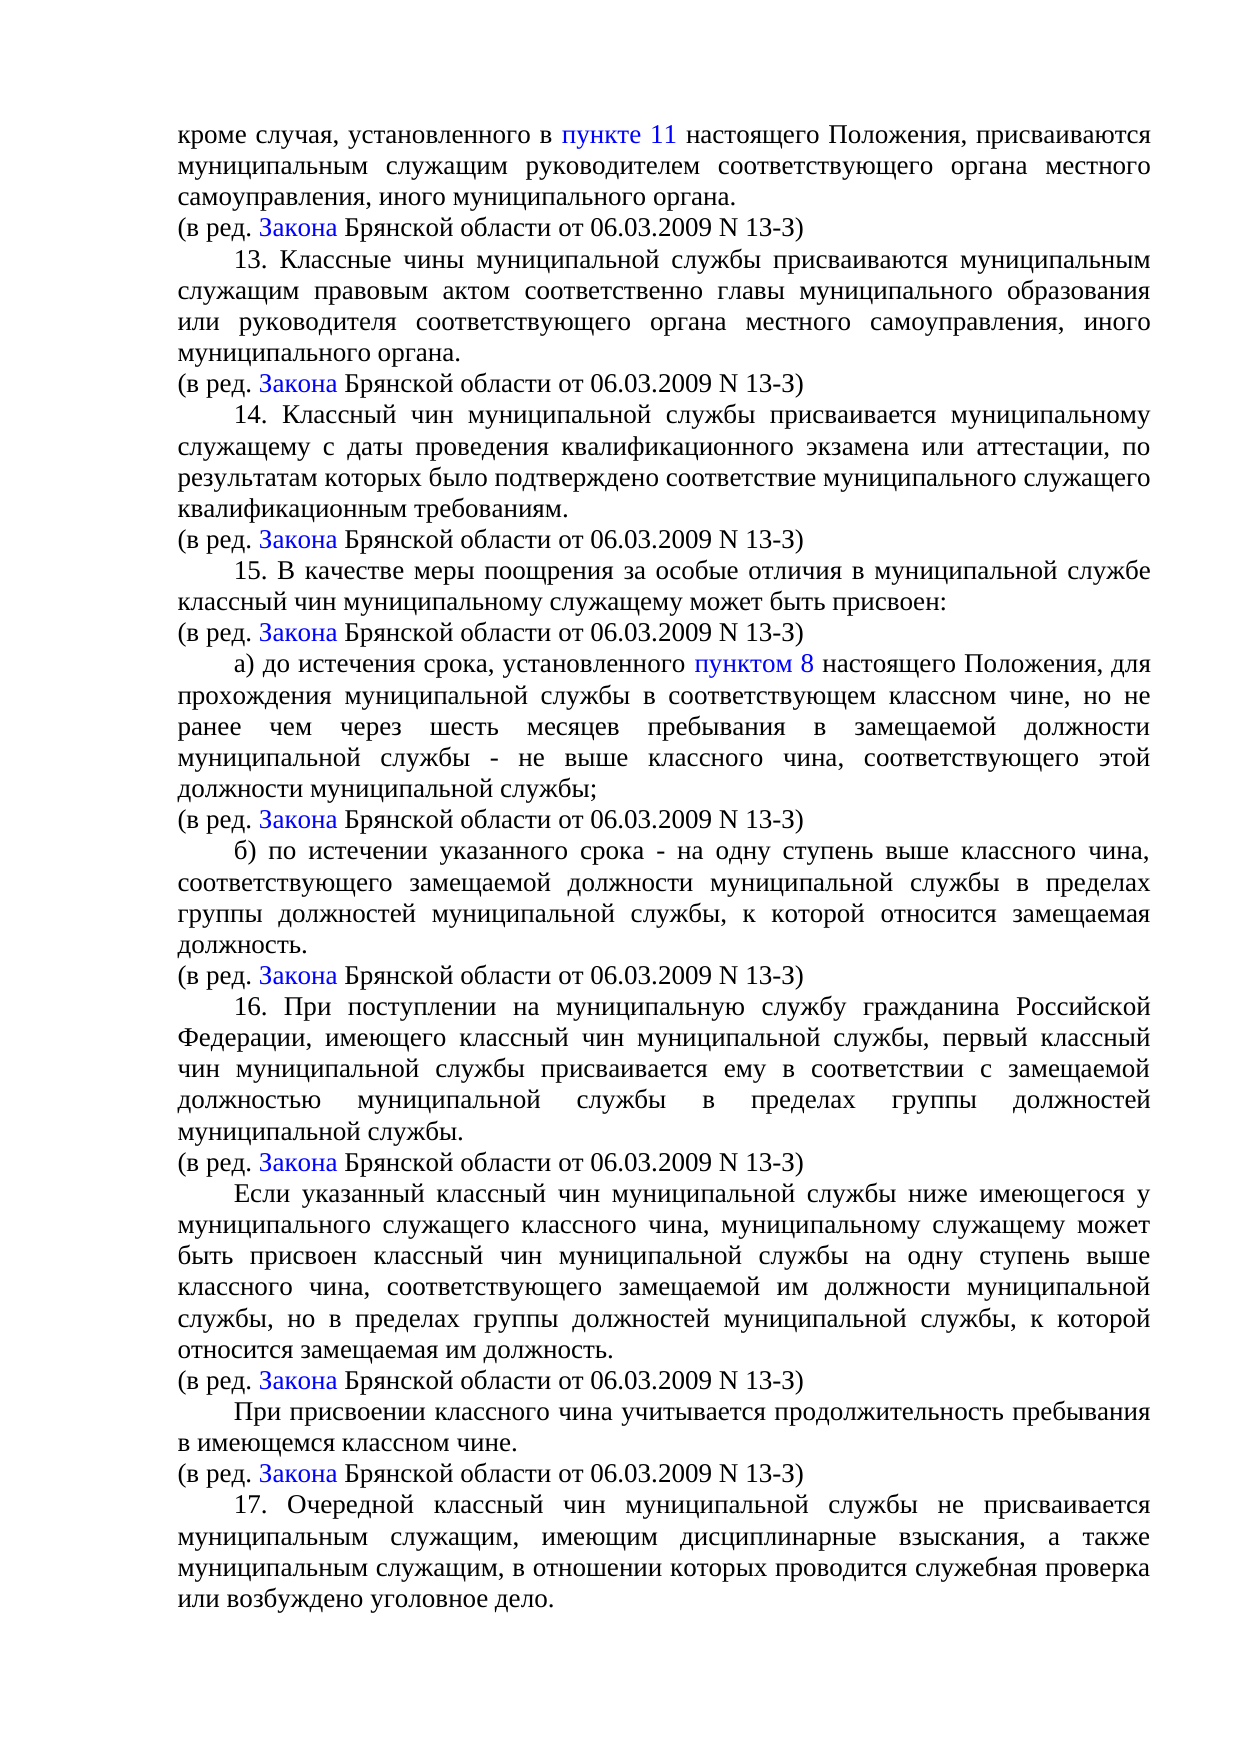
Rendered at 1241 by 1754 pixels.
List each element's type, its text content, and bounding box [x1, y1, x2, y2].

text (в ред. Закона Брянской области от 06.03.2009 N 13-З) [177, 959, 1152, 990]
text (в ред. Закона Брянской области от 06.03.2009 N 13-З) [177, 212, 1152, 243]
text При присвоении классного чина учитывается продолжительность пребывания в имеющемся классном чине. [177, 1395, 1152, 1457]
text 13. Классные чины муниципальной службы присваиваются муниципальным служащим правовым актом соответственно главы муниципального образования или руководителя соответствующего органа местного самоуправления, иного муниципального органа. [177, 243, 1152, 367]
text 17. Очередной классный чин муниципальной службы не присваивается муниципальным служащим, имеющим дисциплинарные взыскания, а также муниципальным служащим, в отношении которых проводится служебная проверка или возбуждено уголовное дело. [177, 1488, 1152, 1613]
text (в ред. Закона Брянской области от 06.03.2009 N 13-З) [177, 803, 1152, 834]
text а) до истечения срока, установленного пунктом 8 настоящего Положения, для прохождения муниципальной службы в соответствующем классном чине, но не ранее чем через шесть месяцев пребывания в замещаемой должности муниципальной службы - не выше классного чина, соответствующего этой должности муниципальной службы; [177, 648, 1152, 803]
text б) по истечении указанного срока - на одну ступень выше классного чина, соответствующего замещаемой должности муниципальной службы в пределах группы должностей муниципальной службы, к которой относится замещаемая должность. [177, 834, 1152, 959]
text 15. В качестве меры поощрения за особые отличия в муниципальной службе классный чин муниципальному служащему может быть присвоен: [177, 554, 1152, 616]
text 16. При поступлении на муниципальную службу гражданина Российской Федерации, имеющего классный чин муниципальной службы, первый классный чин муниципальной службы присваивается ему в соответствии с замещаемой должностью муниципальной службы в пределах группы должностей муниципальной службы. [177, 990, 1152, 1146]
text (в ред. Закона Брянской области от 06.03.2009 N 13-З) [177, 1457, 1152, 1488]
text (в ред. Закона Брянской области от 06.03.2009 N 13-З) [177, 1146, 1152, 1177]
text (в ред. Закона Брянской области от 06.03.2009 N 13-З) [177, 367, 1152, 398]
text (в ред. Закона Брянской области от 06.03.2009 N 13-З) [177, 1364, 1152, 1395]
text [177, 118, 1152, 212]
text 14. Классный чин муниципальной службы присваивается муниципальному служащему с даты проведения квалификационного экзамена или аттестации, по результатам которых было подтверждено соответствие муниципального служащего квалификационным требованиям. [177, 398, 1152, 523]
text (в ред. Закона Брянской области от 06.03.2009 N 13-З) [177, 523, 1152, 554]
text (в ред. Закона Брянской области от 06.03.2009 N 13-З) [177, 616, 1152, 648]
text Если указанный классный чин муниципальной службы ниже имеющегося у муниципального служащего классного чина, муниципальному служащему может быть присвоен классный чин муниципальной службы на одну ступень выше классного чина, соответствующего замещаемой им должности муниципальной службы, но в пределах группы должностей муниципальной службы, к которой относится замещаемая им должность. [177, 1177, 1152, 1364]
